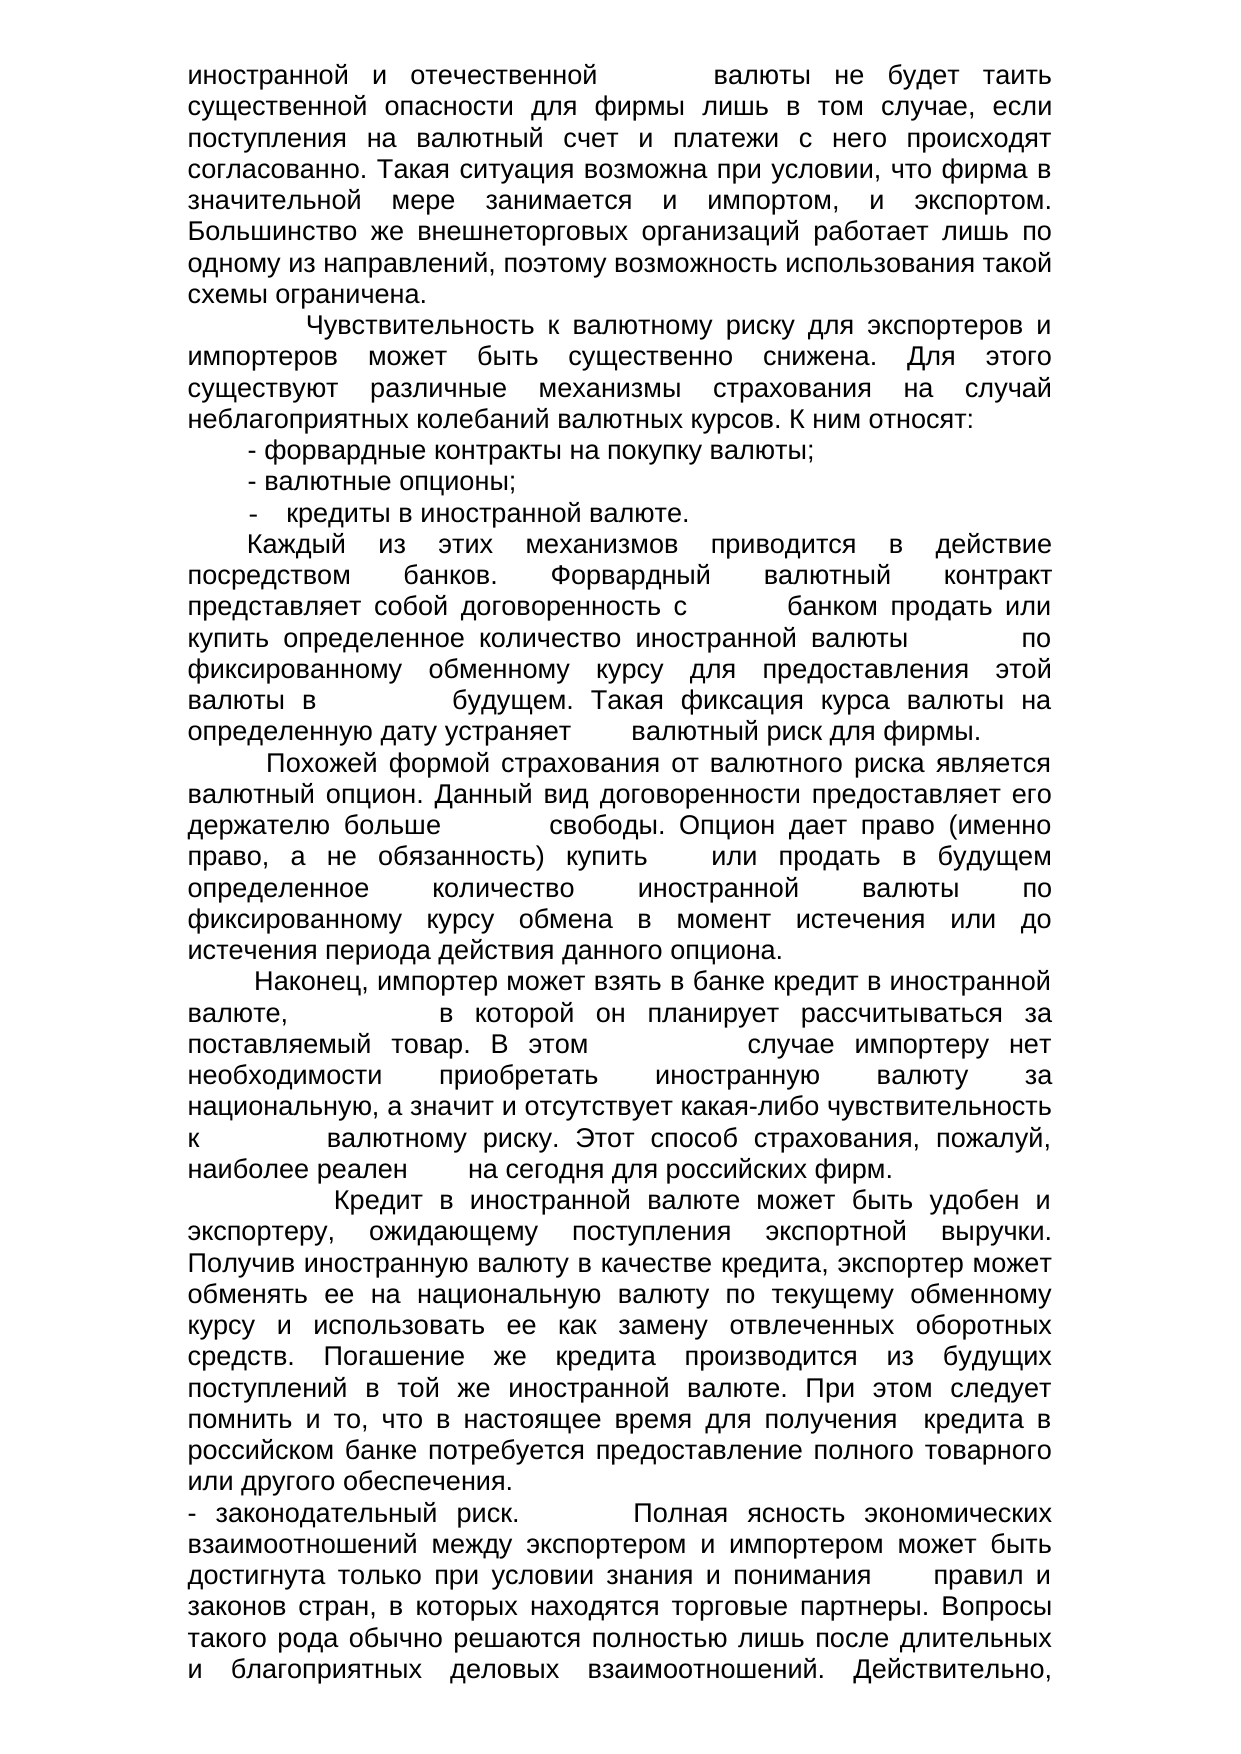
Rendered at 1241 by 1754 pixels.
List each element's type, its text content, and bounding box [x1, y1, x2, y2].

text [187, 59, 1053, 309]
text Каждый из этих механизмов приводится в действие посредством банков. Форвардный валютный контракт представляет собой договоренность с банком продать или купить определенное количество иностранной валюты по фиксированному обменному курсу для предоставления этой валюты в будущем. Такая фиксация курса валюты на определенную дату устраняет валютный риск для фирмы. [187, 528, 1053, 747]
text Наконец, импортер может взять в банке кредит в иностранной валюте, в которой он планирует рассчитываться за поставляемый товар. В этом случае импортеру нет необходимости приобретать иностранную валюту за национальную, а значит и отсутствует какая-либо чувствительность к валютному риску. Этот способ страхования, пожалуй, наиболее реален на сегодня для российских фирм. [187, 965, 1053, 1184]
text - форвардные контракты на покупку валюты; [187, 434, 1053, 465]
text - валютные опционы; [187, 465, 1053, 497]
text Кредит в иностранной валюте может быть удобен и экспортеру, ожидающему поступления экспортной выручки. Получив иностранную валюту в качестве кредита, экспортер может обменять ее на национальную валюту по текущему обменному курсу и использовать ее как замену отвлеченных оборотных средств. Погашение же кредита производится из будущих поступлений в той же иностранной валюте. При этом следует помнить и то, что в настоящее время для получения кредита в российском банке потребуется предоставление полного товарного или другого обеспечения. [187, 1184, 1053, 1497]
text Похожей формой страхования от валютного риска является валютный опцион. Данный вид договоренности предоставляет его держателю больше свободы. Опцион дает право (именно право, а не обязанность) купить или продать в будущем определенное количество иностранной валюты по фиксированному курсу обмена в момент истечения или до истечения периода действия данного опциона. [187, 747, 1053, 965]
list кредиты в иностранной валюте. [248, 497, 1053, 528]
text Чувствительность к валютному риску для экспортеров и импортеров может быть существенно снижена. Для этого существуют различные механизмы страхования на случай неблагоприятных колебаний валютных курсов. К ним относят: [187, 309, 1053, 434]
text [187, 1497, 1053, 1684]
